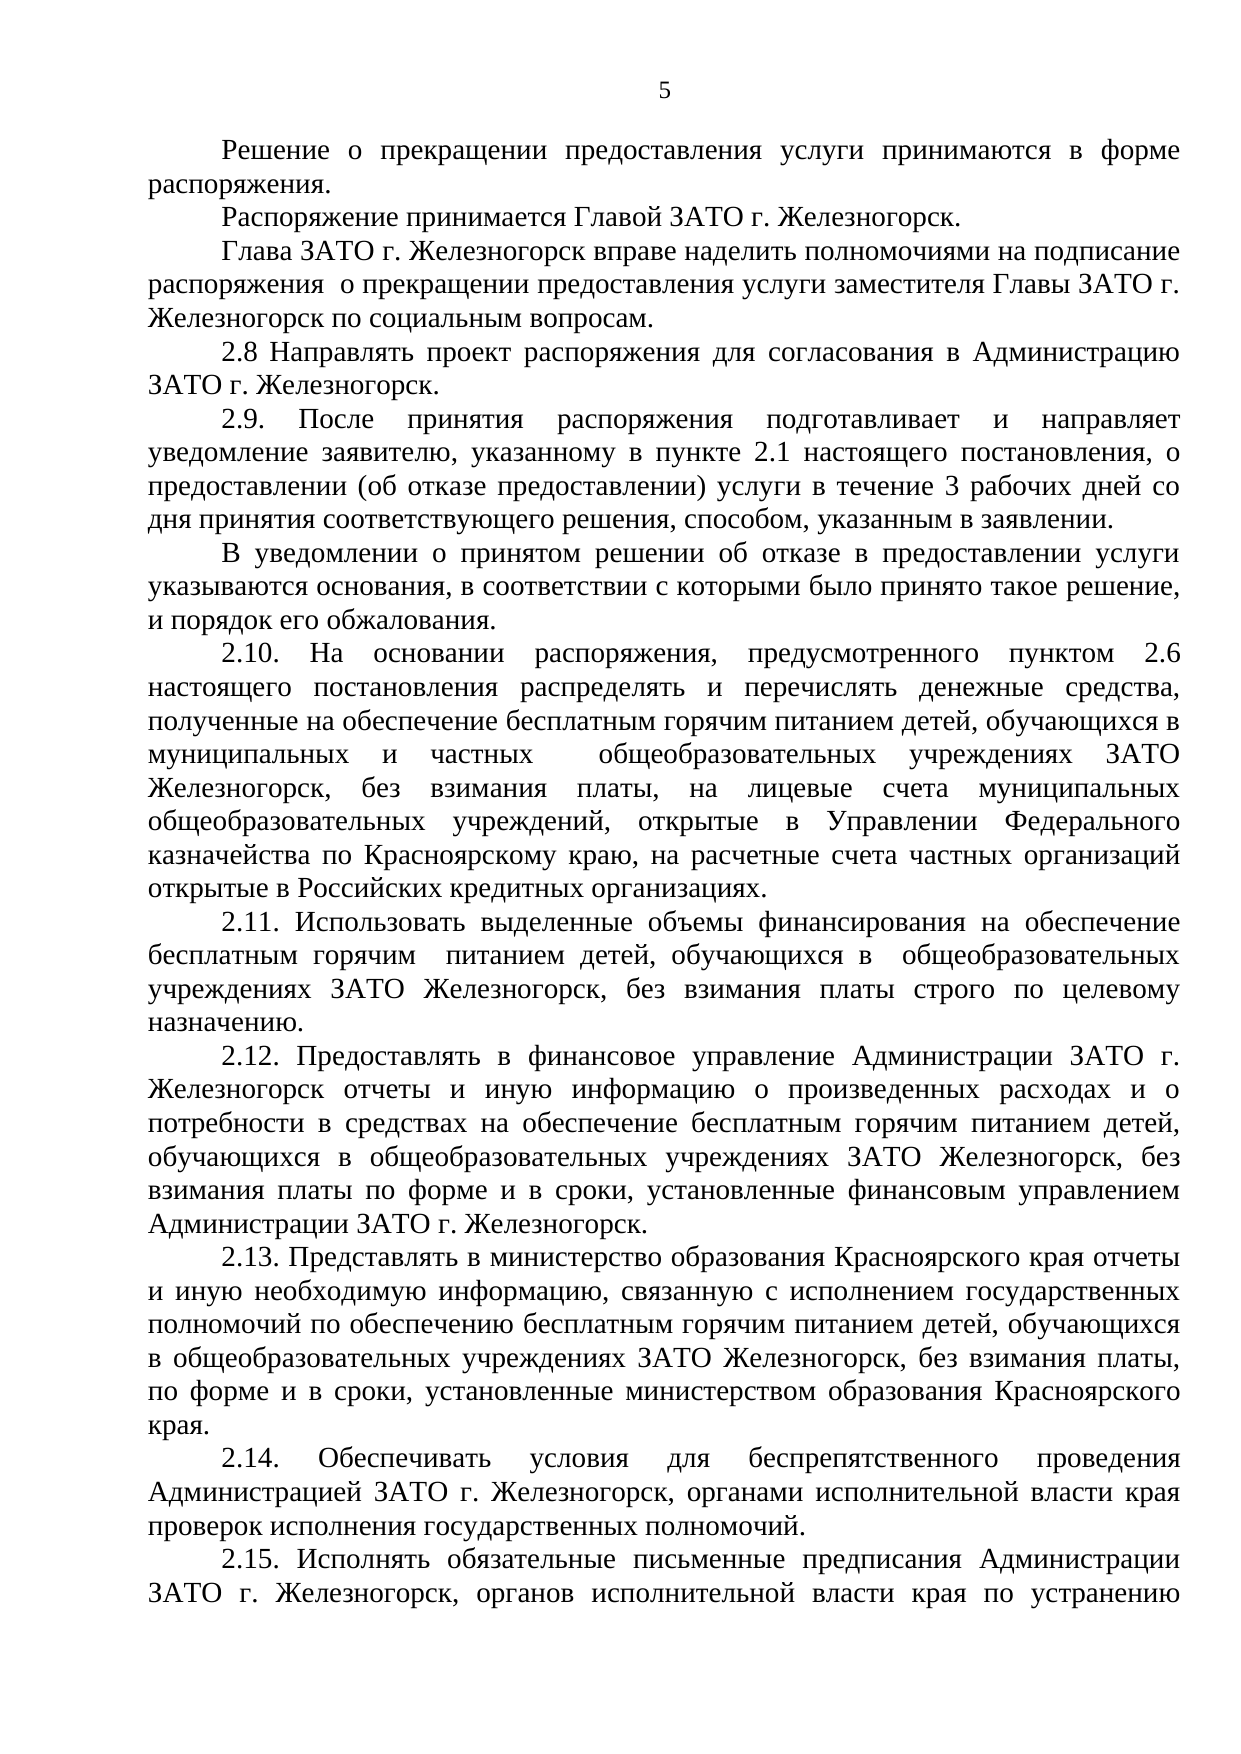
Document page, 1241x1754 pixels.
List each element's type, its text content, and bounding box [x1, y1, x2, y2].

text Глава ЗАТО г. Железногорск вправе наделить полномочиями на подписание распоряжения о прекращении предоставления услуги заместителя Главы ЗАТО г. Железногорск по социальным вопросам. [148, 233, 1181, 334]
text Распоряжение принимается Главой ЗАТО г. Железногорск. [148, 199, 1181, 233]
text 2.11. Использовать выделенные объемы финансирования на обеспечение бесплатным горячим питанием детей, обучающихся в общеобразовательных учреждениях ЗАТО Железногорск, без взимания платы строго по целевому назначению. [148, 904, 1181, 1038]
text Решение о прекращении предоставления услуги принимаются в форме распоряжения. [148, 132, 1181, 199]
text 2.13. Представлять в министерство образования Красноярского края отчеты и иную необходимую информацию, связанную с исполнением государственных полномочий по обеспечению бесплатным горячим питанием детей, обучающихся в общеобразовательных учреждениях ЗАТО Железногорск, без взимания платы, по форме и в сроки, установленные министерством образования Красноярского края. [148, 1239, 1181, 1441]
text 2.12. Предоставлять в финансовое управление Администрации ЗАТО г. Железногорск отчеты и иную информацию о произведенных расходах и о потребности в средствах на обеспечение бесплатным горячим питанием детей, обучающихся в общеобразовательных учреждениях ЗАТО Железногорск, без взимания платы по форме и в сроки, установленные финансовым управлением Администрации ЗАТО г. Железногорск. [148, 1038, 1181, 1239]
text 2.9. После принятия распоряжения подготавливает и направляет уведомление заявителю, указанному в пункте 2.1 настоящего постановления, о предоставлении (об отказе предоставлении) услуги в течение 3 рабочих дней со дня принятия соответствующего решения, способом, указанным в заявлении. [148, 401, 1181, 535]
text В уведомлении о принятом решении об отказе в предоставлении услуги указываются основания, в соответствии с которыми было принято такое решение, и порядок его обжалования. [148, 535, 1181, 636]
text 2.14. Обеспечивать условия для беспрепятственного проведения Администрацией ЗАТО г. Железногорск, органами исполнительной власти края проверок исполнения государственных полномочий. [148, 1441, 1181, 1541]
text 2.8 Направлять проект распоряжения для согласования в Администрацию ЗАТО г. Железногорск. [148, 334, 1181, 401]
text 2.10. На основании распоряжения, предусмотренного пунктом 2.6 настоящего постановления распределять и перечислять денежные средства, полученные на обеспечение бесплатным горячим питанием детей, обучающихся в муниципальных и частных общеобразовательных учреждениях ЗАТО Железногорск, без взимания платы, на лицевые счета муниципальных общеобразовательных учреждений, открытые в Управлении Федерального казначейства по Красноярскому краю, на расчетные счета частных организаций открытые в Российских кредитных организациях. [148, 636, 1181, 904]
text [148, 1541, 1181, 1608]
